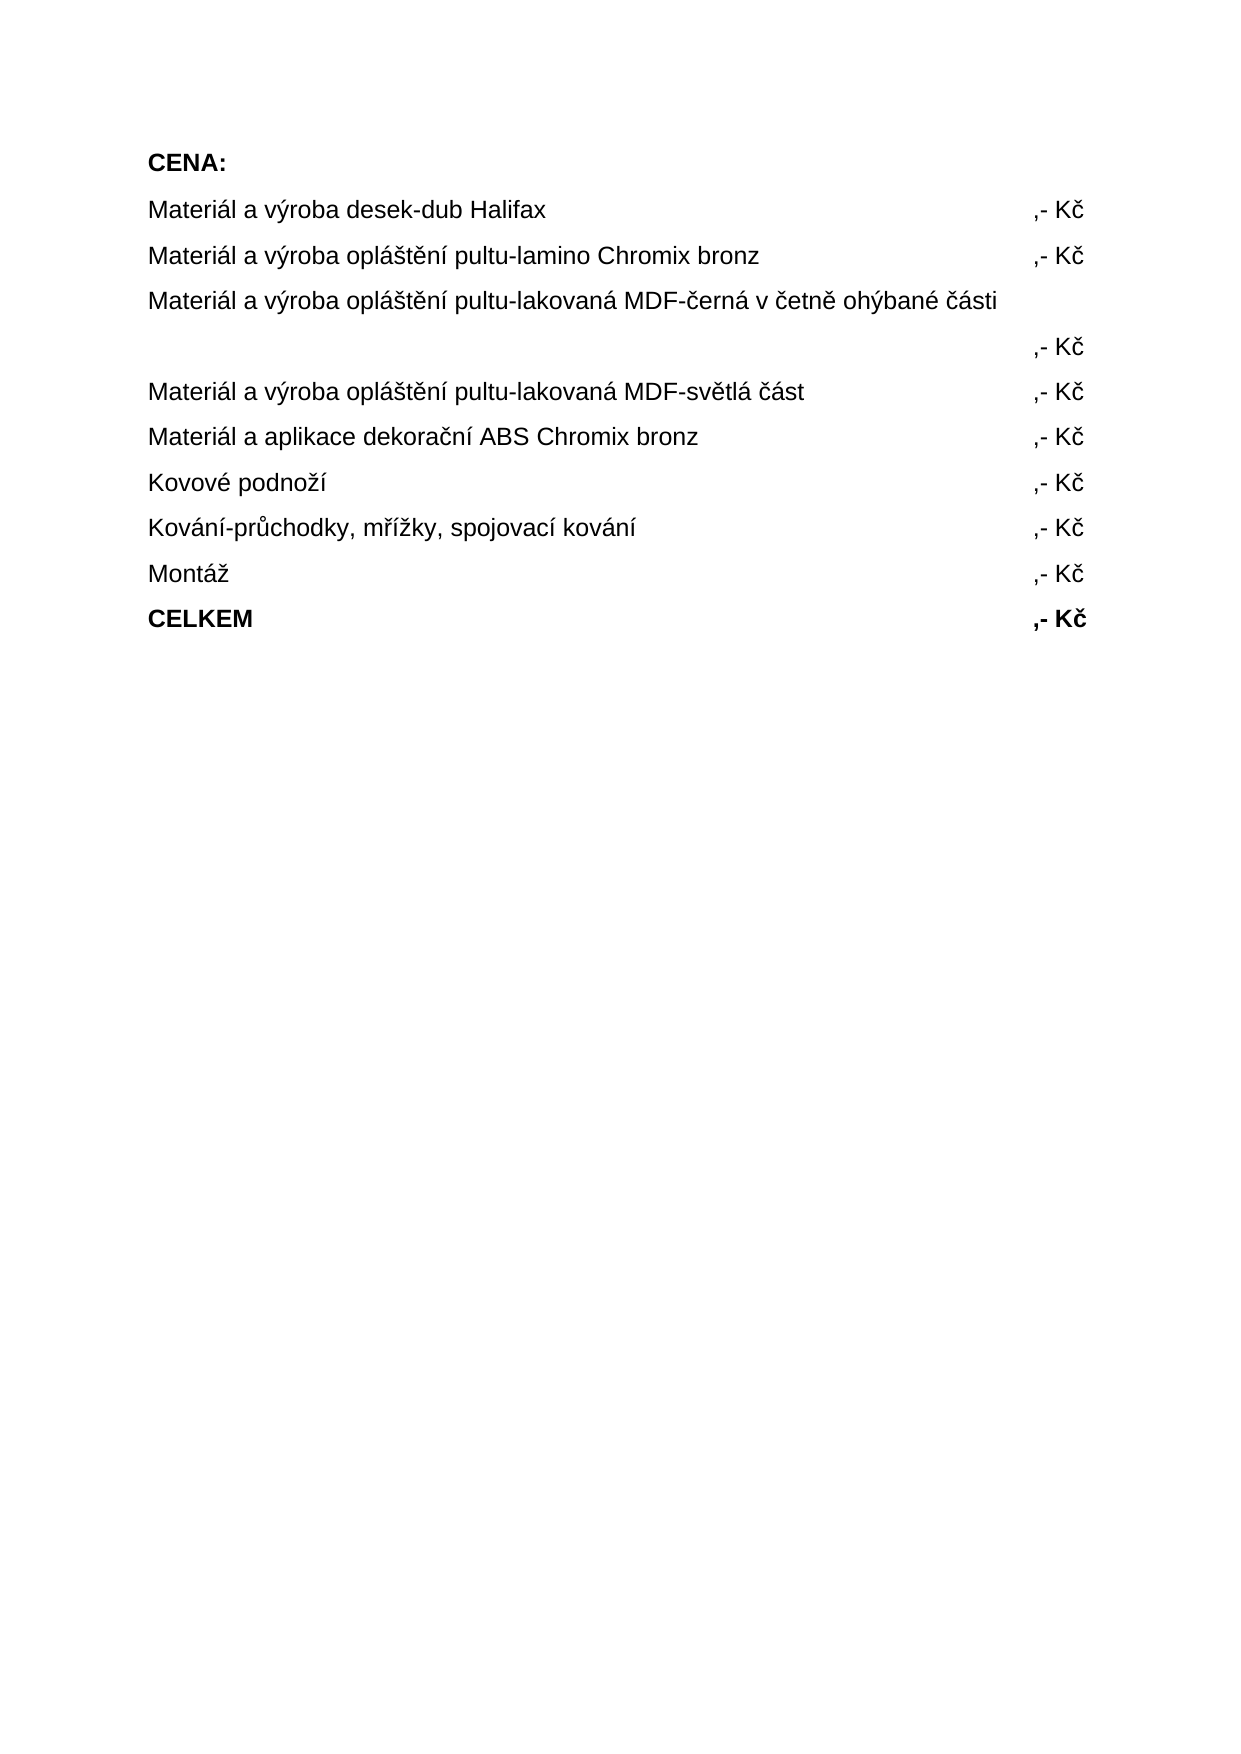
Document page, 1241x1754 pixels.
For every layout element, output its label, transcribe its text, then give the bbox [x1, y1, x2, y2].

text CELKEM ,- Kč [148, 604, 1093, 633]
text Materiál a aplikace dekorační ABS Chromix bronz ,- Kč [148, 422, 1093, 451]
text Materiál a výroba opláštění pultu-lakovaná MDF-černá v četně ohýbané části [148, 286, 1093, 315]
text ,- Kč [148, 332, 1093, 360]
text Kování-průchodky, mřížky, spojovací kování ,- Kč [148, 513, 1093, 542]
text CENA: [148, 148, 1093, 176]
text Materiál a výroba opláštění pultu-lamino Chromix bronz ,- Kč [148, 241, 1093, 269]
text Montáž ,- Kč [148, 559, 1093, 587]
text Kovové podnoží ,- Kč [148, 468, 1093, 497]
text Materiál a výroba opláštění pultu-lakovaná MDF-světlá část ,- Kč [148, 377, 1093, 406]
text Materiál a výroba desek-dub Halifax ,- Kč [148, 195, 1093, 224]
